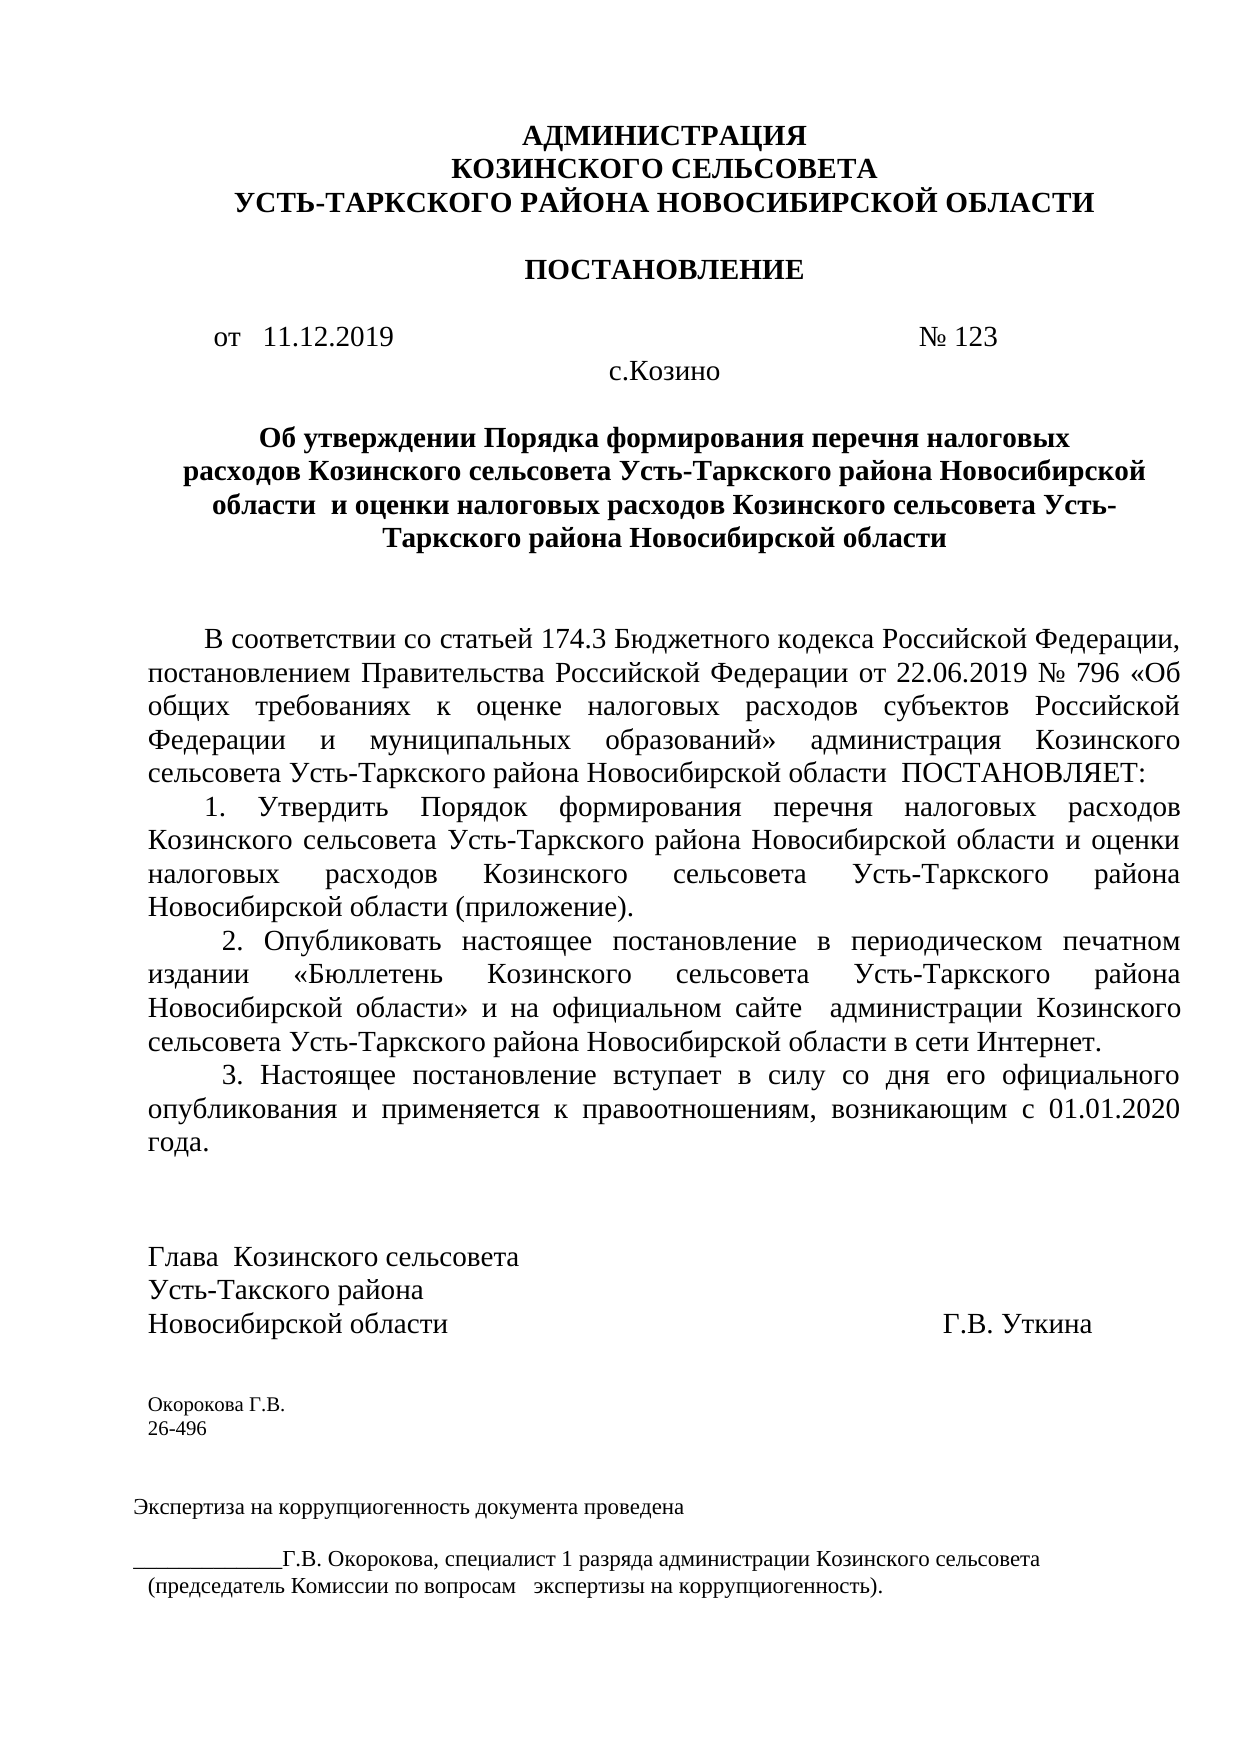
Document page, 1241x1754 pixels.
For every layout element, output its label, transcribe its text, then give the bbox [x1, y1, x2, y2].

text Экспертиза на коррупциогенность документа проведена [133, 1493, 1181, 1519]
text 2. Опубликовать настоящее постановление в периодическом печатном издании «Бюллетень Козинского сельсовета Усть-Таркского района Новосибирской области» и на официальном сайте администрации Козинского сельсовета Усть-Таркского района Новосибирской области в сети Интернет. [148, 923, 1181, 1057]
text от 11.12.2019 № 123 [148, 319, 1181, 353]
text 3. Настоящее постановление вступает в силу со дня его официального опубликования и применяется к правоотношениям, возникающим с 01.01.2020 года. [148, 1057, 1181, 1158]
text Новосибирской области Г.В. Уткина [148, 1306, 1181, 1339]
text _____________Г.В. Окорокова, специалист 1 разряда администрации Козинского сельсовета (председатель Комиссии по вопросам экспертизы на коррупциогенность). [133, 1546, 1181, 1598]
text 1. Утвердить Порядок формирования перечня налоговых расходов Козинского сельсовета Усть-Таркского района Новосибирской области и оценки налоговых расходов Козинского сельсовета Усть-Таркского района Новосибирской области (приложение). [148, 789, 1181, 923]
text Усть-Такского района [148, 1272, 1181, 1306]
text Глава Козинского сельсовета [148, 1239, 1181, 1272]
text 26-496 [148, 1416, 1181, 1440]
text Об утверждении Порядка формирования перечня налоговых [148, 420, 1181, 453]
text В соответствии со статьей 174.3 Бюджетного кодекса Российской Федерации, постановлением Правительства Российской Федерации от 22.06.2019 № 796 «Об общих требованиях к оценке налоговых расходов субъектов Российской Федерации и муниципальных образований» администрация Козинского сельсовета Усть-Таркского района Новосибирской области ПОСТАНОВЛЯЕТ: [148, 621, 1181, 789]
text АДМИНИСТРАЦИЯ [148, 118, 1181, 152]
text с.Козино [148, 353, 1181, 386]
text расходов Козинского сельсовета Усть-Таркского района Новосибирской области и оценки налоговых расходов Козинского сельсовета Усть-Таркского района Новосибирской области [148, 453, 1181, 554]
text КОЗИНСКОГО СЕЛЬСОВЕТА [148, 152, 1181, 185]
text Окорокова Г.В. [148, 1392, 1181, 1416]
text УСТЬ-ТАРКСКОГО РАЙОНА НОВОСИБИРСКОЙ ОБЛАСТИ [148, 185, 1181, 219]
text ПОСТАНОВЛЕНИЕ [148, 252, 1181, 286]
